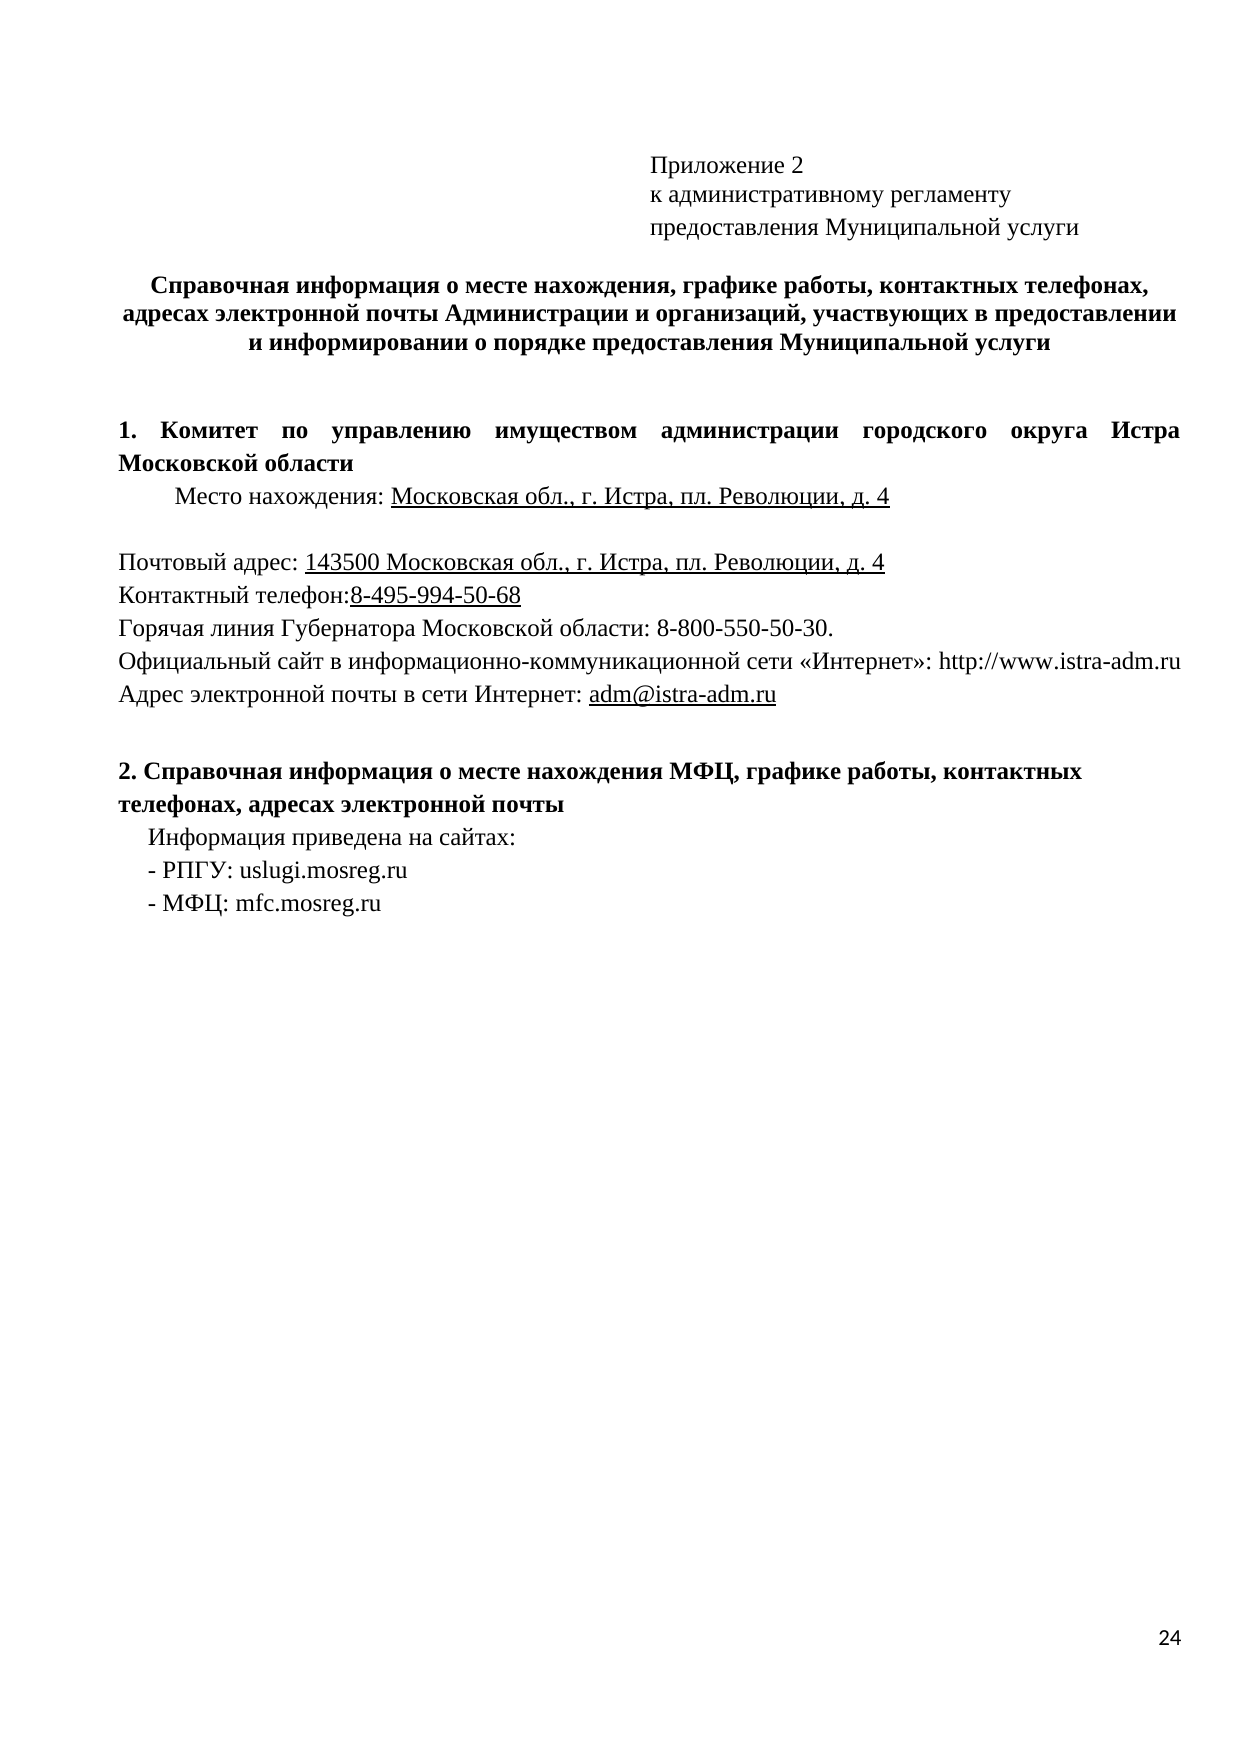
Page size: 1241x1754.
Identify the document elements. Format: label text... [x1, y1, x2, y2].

text к административному регламенту предоставления Муниципальной услуги [650, 179, 1181, 241]
text Официальный сайт в информационно-коммуникационной сети «Интернет»: http://www.istra-adm.ru [118, 646, 1181, 675]
text Место нахождения: Московская обл., г. Истра, пл. Революции, д. 4 [118, 481, 1181, 510]
text 2. Справочная информация о месте нахождения МФЦ, графике работы, контактных телефонах, адресах электронной почты [118, 756, 1181, 818]
text - РПГУ: uslugi.mosreg.ru [118, 855, 1181, 884]
text Контактный телефон:8-495-994-50-68 [118, 580, 1181, 609]
text Почтовый адрес: 143500 Московская обл., г. Истра, пл. Революции, д. 4 [118, 547, 1181, 576]
subtitle Справочная информация о месте нахождения, графике работы, контактных телефонах, адресах электронной почты Администрации и организаций, участвующих в предоставлении и информировании о порядке предоставления Муниципальной услуги [118, 270, 1181, 356]
subtitle Приложение 2 [650, 150, 1181, 179]
text Адрес электронной почты в сети Интернет: adm@istra-adm.ru [118, 679, 1181, 708]
text Информация приведена на сайтах: [118, 822, 1181, 851]
text Горячая линия Губернатора Московской области: 8-800-550-50-30. [118, 613, 1181, 642]
text - МФЦ: mfc.mosreg.ru [118, 888, 1181, 917]
text 1. Комитет по управлению имуществом администрации городского округа Истра Московской области [118, 415, 1181, 477]
